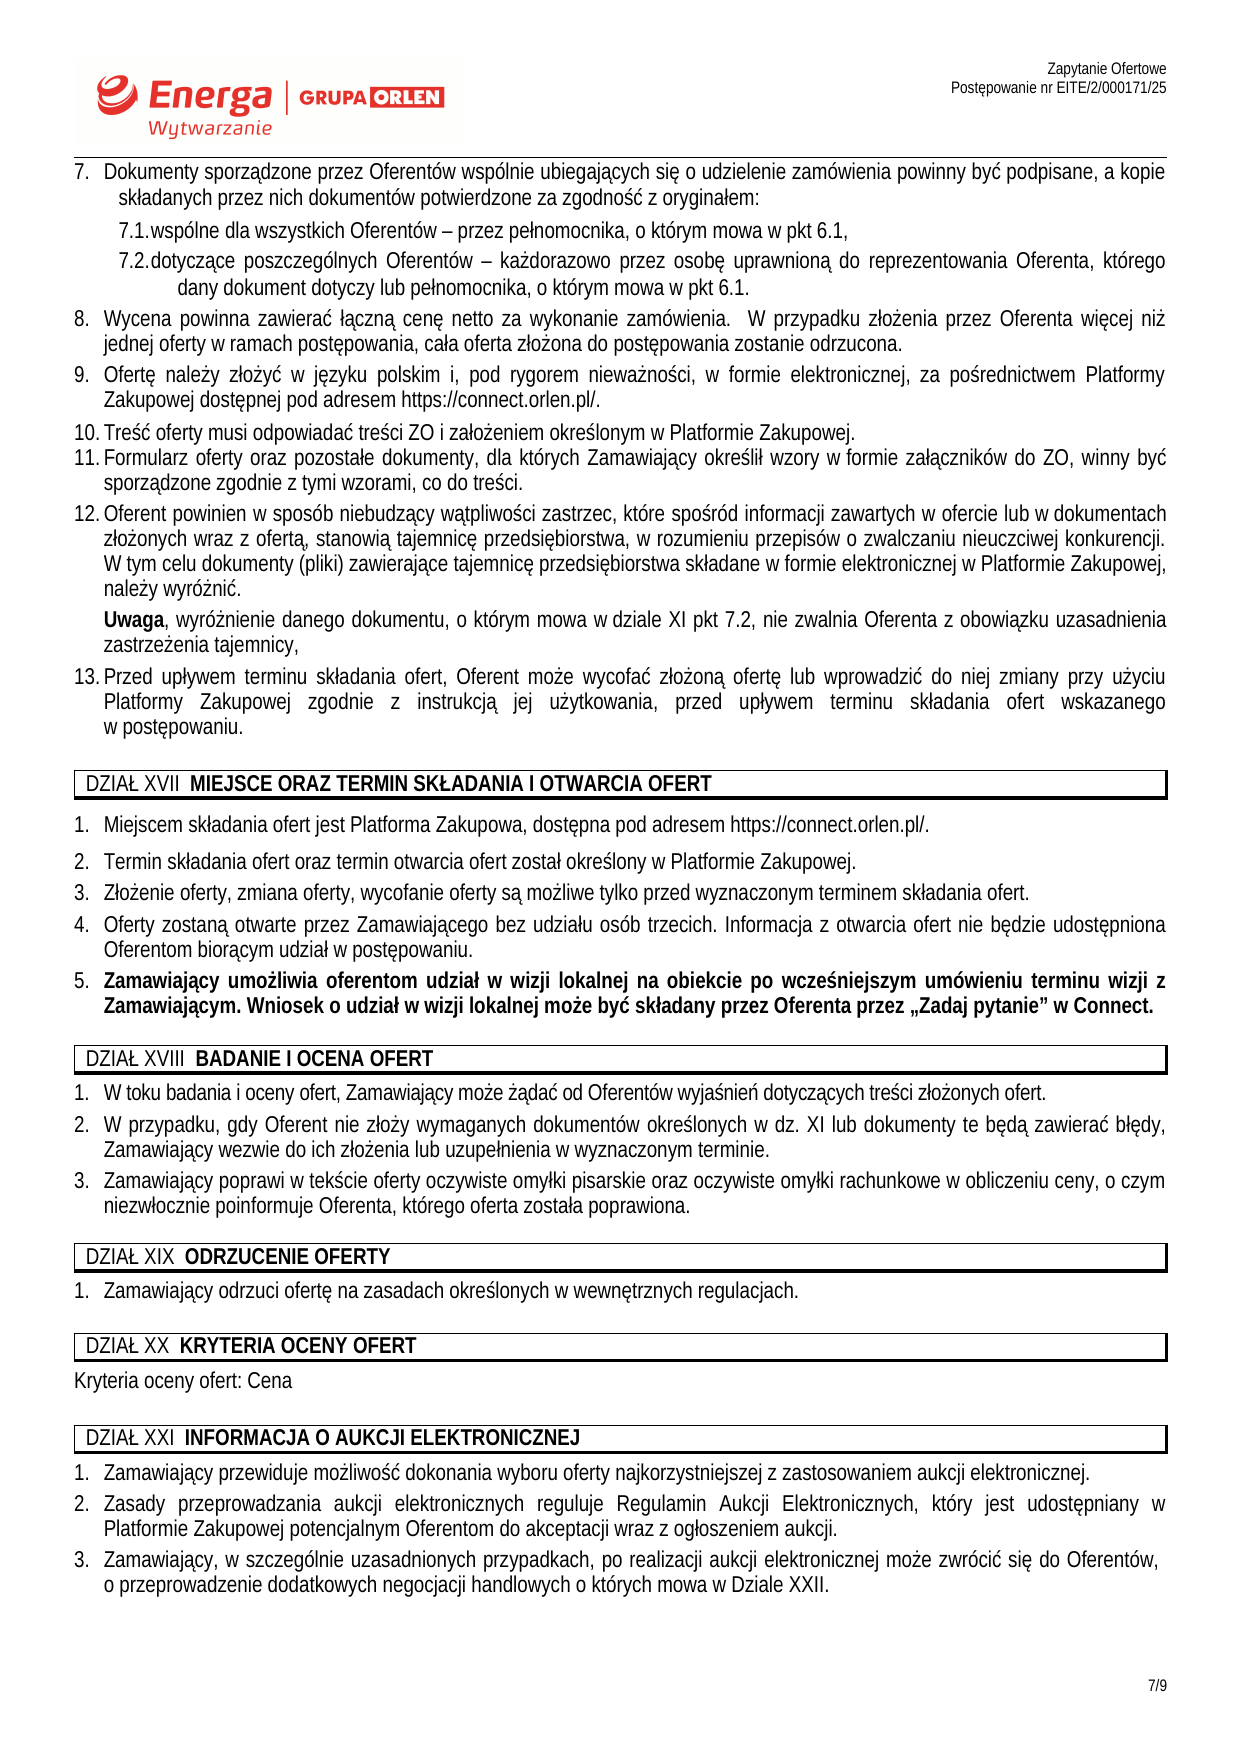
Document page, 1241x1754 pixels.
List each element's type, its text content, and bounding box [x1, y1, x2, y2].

list Formularz oferty oraz pozostałe dokumenty, dla których Zamawiający określił wzory w formie załączników do ZO, winny być sporządzone zgodnie z tymi wzorami, co do treści. [74, 445, 1167, 495]
list Złożenie oferty, zmiana oferty, wycofanie oferty są możliwe tylko przed wyznaczonym terminem składania ofert. [74, 881, 1167, 906]
table_header DZIAŁ XIX ODRZUCENIE OFERTY [75, 1244, 1165, 1269]
list W toku badania i oceny ofert, Zamawiający może żądać od Oferentów wyjaśnień dotyczących treści złożonych ofert. [74, 1081, 1167, 1106]
list Miejscem składania ofert jest Platforma Zakupowa, dostępna pod adresem https://connect.orlen.pl/. [74, 812, 1167, 837]
list Zamawiający poprawi w tekście oferty oczywiste omyłki pisarskie oraz oczywiste omyłki rachunkowe w obliczeniu ceny, o czym niezwłocznie poinformuje Oferenta, którego oferta została poprawiona. [74, 1168, 1167, 1218]
list Dokumenty sporządzone przez Oferentów wspólnie ubiegających się o udzielenie zamówienia powinny być podpisane, a kopie składanych przez nich dokumentów potwierdzone za zgodność z oryginałem: [74, 158, 1167, 211]
table_header DZIAŁ XX KRYTERIA OCENY OFERT [75, 1334, 1165, 1359]
list Wycena powinna zawierać łączną cenę netto za wykonanie zamówienia. W przypadku złożenia przez Oferenta więcej niż jednej oferty w ramach postępowania, cała oferta złożona do postępowania zostanie odrzucona. [74, 306, 1167, 356]
list W przypadku, gdy Oferent nie złoży wymaganych dokumentów określonych w dz. XI lub dokumenty te będą zawierać błędy, Zamawiający wezwie do ich złożenia lub uzupełnienia w wyznaczonym terminie. [74, 1112, 1167, 1162]
table_header DZIAŁ XVII MIEJSCE ORAZ TERMIN SKŁADANIA I OTWARCIA OFERT [75, 771, 1165, 796]
list Przed upływem terminu składania ofert, Oferent może wycofać złożoną ofertę lub wprowadzić do niej zmiany przy użyciu Platformy Zakupowej zgodnie z instrukcją jej użytkowania, przed upływem terminu składania ofert wskazanego w postępowaniu. [74, 664, 1167, 739]
list Ofertę należy złożyć w języku polskim i, pod rygorem nieważności, w formie elektronicznej, za pośrednictwem Platformy Zakupowej dostępnej pod adresem https://connect.orlen.pl/. [74, 363, 1167, 413]
picture [74, 58, 462, 144]
list Zamawiający umożliwia oferentom udział w wizji lokalnej na obiekcie po wcześniejszym umówieniu terminu wizji z Zamawiającym. Wniosek o udział w wizji lokalnej może być składany przez Oferenta przez „Zadaj pytanie” w Connect. [74, 968, 1167, 1018]
table_header DZIAŁ XVIII BADANIE I OCENA OFERT [75, 1046, 1165, 1071]
list Oferent powinien w sposób niebudzący wątpliwości zastrzec, które spośród informacji zawartych w ofercie lub w dokumentach złożonych wraz z ofertą, stanowią tajemnicę przedsiębiorstwa, w rozumieniu przepisów o zwalczaniu nieuczciwej konkurencji. W tym celu dokumenty (pliki) zawierające tajemnicę przedsiębiorstwa składane w formie elektronicznej w Platformie Zakupowej, należy wyróżnić. [74, 502, 1167, 602]
list Zamawiający odrzuci ofertę na zasadach określonych w wewnętrznych regulacjach. [74, 1279, 1167, 1304]
list Zamawiający, w szczególnie uzasadnionych przypadkach, po realizacji aukcji elektronicznej może zwrócić się do Oferentów, o przeprowadzenie dodatkowych negocjacji handlowych o których mowa w Dziale XXII. [74, 1547, 1167, 1597]
list Zasady przeprowadzania aukcji elektronicznych reguluje Regulamin Aukcji Elektronicznych, który jest udostępniany w Platformie Zakupowej potencjalnym Oferentom do akceptacji wraz z ogłoszeniem aukcji. [74, 1491, 1167, 1541]
list wspólne dla wszystkich Oferentów – przez pełnomocnika, o którym mowa w pkt 6.1, [118, 217, 1167, 243]
list Oferty zostaną otwarte przez Zamawiającego bez udziału osób trzecich. Informacja z otwarcia ofert nie będzie udostępniona Oferentom biorącym udział w postępowaniu. [74, 912, 1167, 962]
text Kryteria oceny ofert: Cena [74, 1368, 1167, 1393]
list Termin składania ofert oraz termin otwarcia ofert został określony w Platformie Zakupowej. [74, 849, 1167, 874]
list Zamawiający przewiduje możliwość dokonania wyboru oferty najkorzystniejszej z zastosowaniem aukcji elektronicznej. [74, 1460, 1167, 1485]
list Treść oferty musi odpowiadać treści ZO i założeniem określonym w Platformie Zakupowej. [74, 419, 1167, 445]
table_header DZIAŁ XXI INFORMACJA O AUKCJI ELEKTRONICZNEJ [75, 1426, 1165, 1451]
text Uwaga, wyróżnienie danego dokumentu, o którym mowa w dziale XI pkt 7.2, nie zwalnia Oferenta z obowiązku uzasadnienia zastrzeżenia tajemnicy, [103, 608, 1167, 658]
list dotyczące poszczególnych Oferentów – każdorazowo przez osobę uprawnioną do reprezentowania Oferenta, którego dany dokument dotyczy lub pełnomocnika, o którym mowa w pkt 6.1. [118, 247, 1167, 300]
